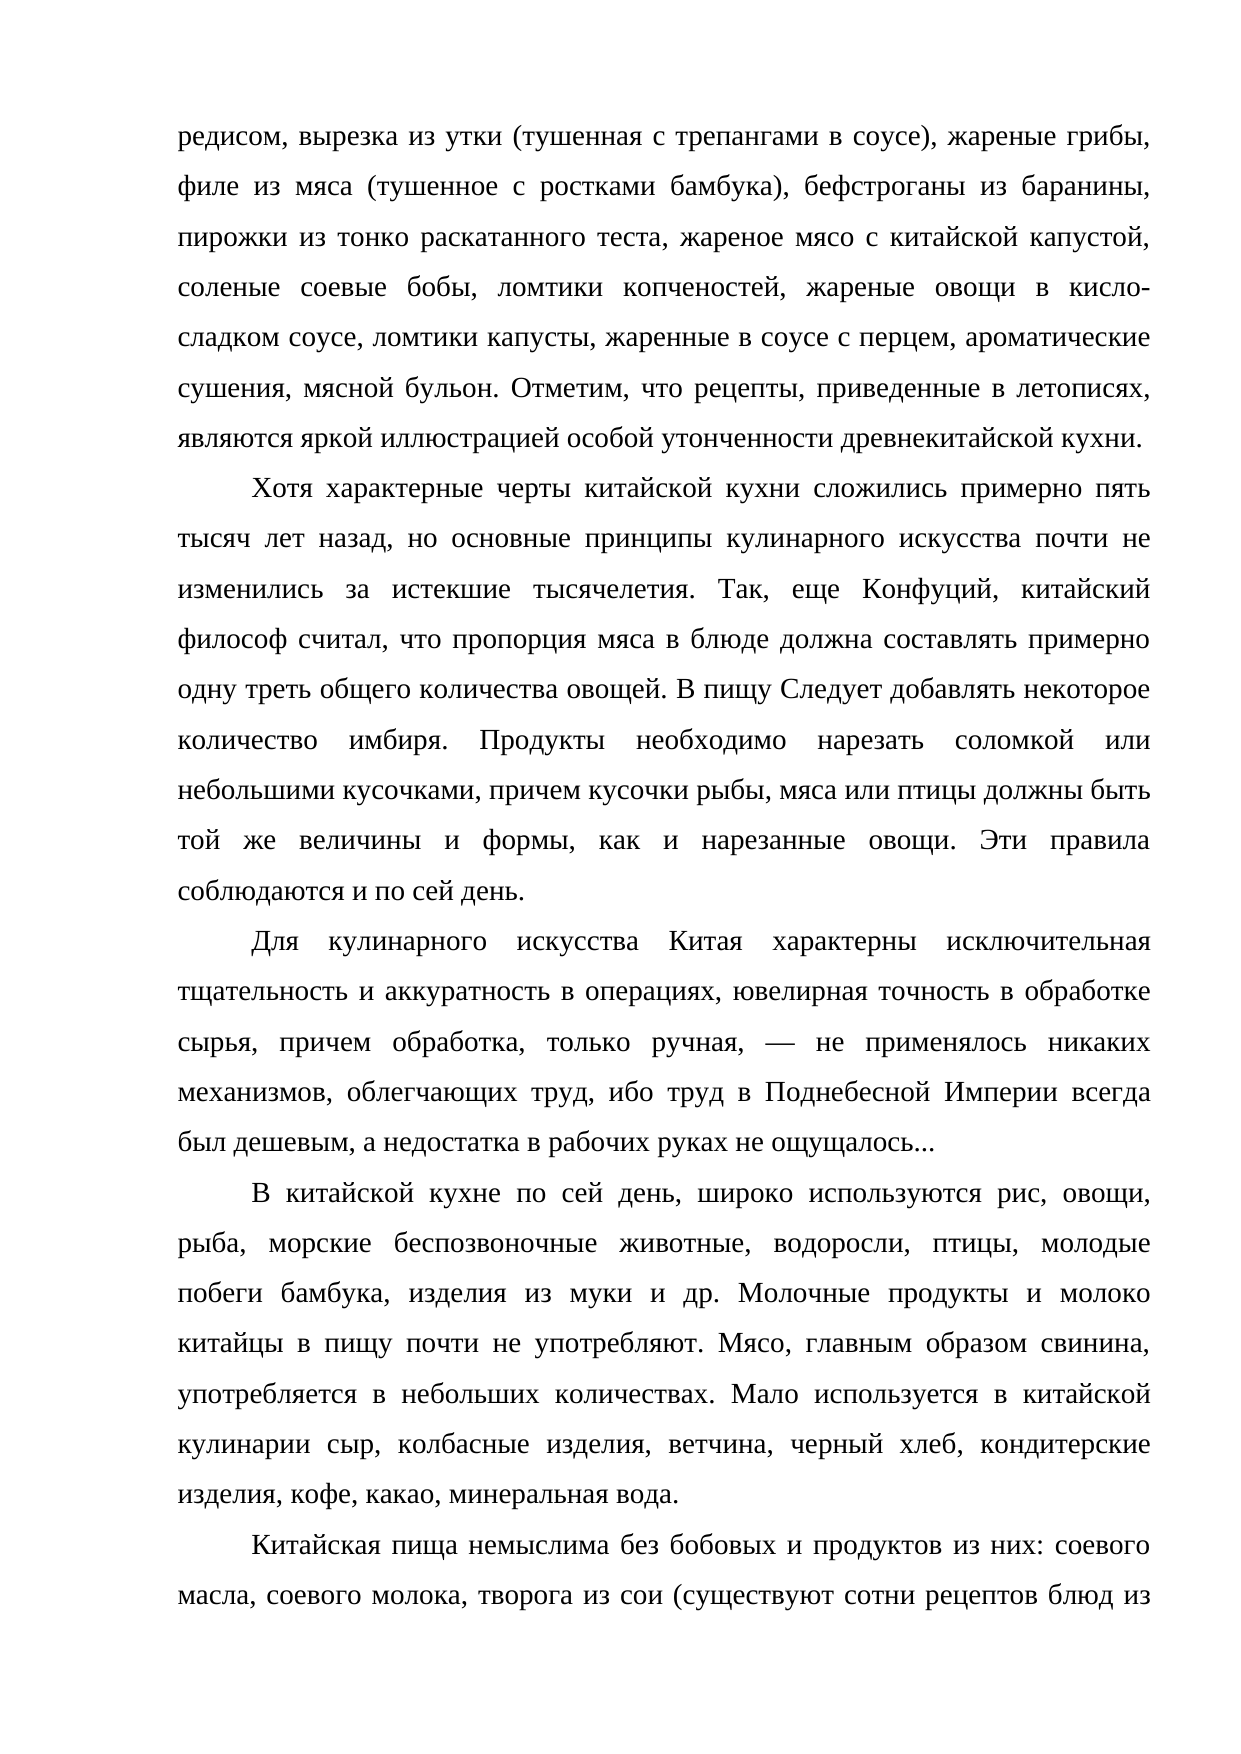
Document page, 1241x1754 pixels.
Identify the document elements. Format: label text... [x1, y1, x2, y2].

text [177, 118, 1152, 453]
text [177, 1527, 1152, 1611]
text Хотя характерные черты китайской кухни сложились примерно пять тысяч лет назад, но основные принципы кулинарного искусства почти не изменились за истекшие тысячелетия. Так, еще Конфуций, китайский философ считал, что пропорция мяса в блюде должна составлять примерно одну треть общего количества овощей. В пищу Следует добавлять некоторое количество имбиря. Продукты необходимо нарезать соломкой или небольшими кусочками, причем кусочки рыбы, мяса или птицы должны быть той же величины и формы, как и нарезанные овощи. Эти правила соблюдаются и по сей день. [177, 470, 1152, 906]
text В китайской кухне по сей день, широко используются рис, овощи, рыба, морские беспозвоночные животные, водоросли, птицы, молодые побеги бамбука, изделия из муки и др. Молочные продукты и молоко китайцы в пищу почти не употребляют. Мясо, главным образом свинина, употребляется в небольших количествах. Мало используется в китайской кулинарии сыр, колбасные изделия, ветчина, черный хлеб, кондитерские изделия, кофе, какао, минеральная вода. [177, 1175, 1152, 1510]
text Для кулинарного искусства Китая характерны исключительная тщательность и аккуратность в операциях, ювелирная точность в обработке сырья, причем обработка, только ручная, — не применялось никаких механизмов, облегчающих труд, ибо труд в Поднебесной Империи всегда был дешевым, а недостатка в рабочих руках не ощущалось... [177, 923, 1152, 1158]
